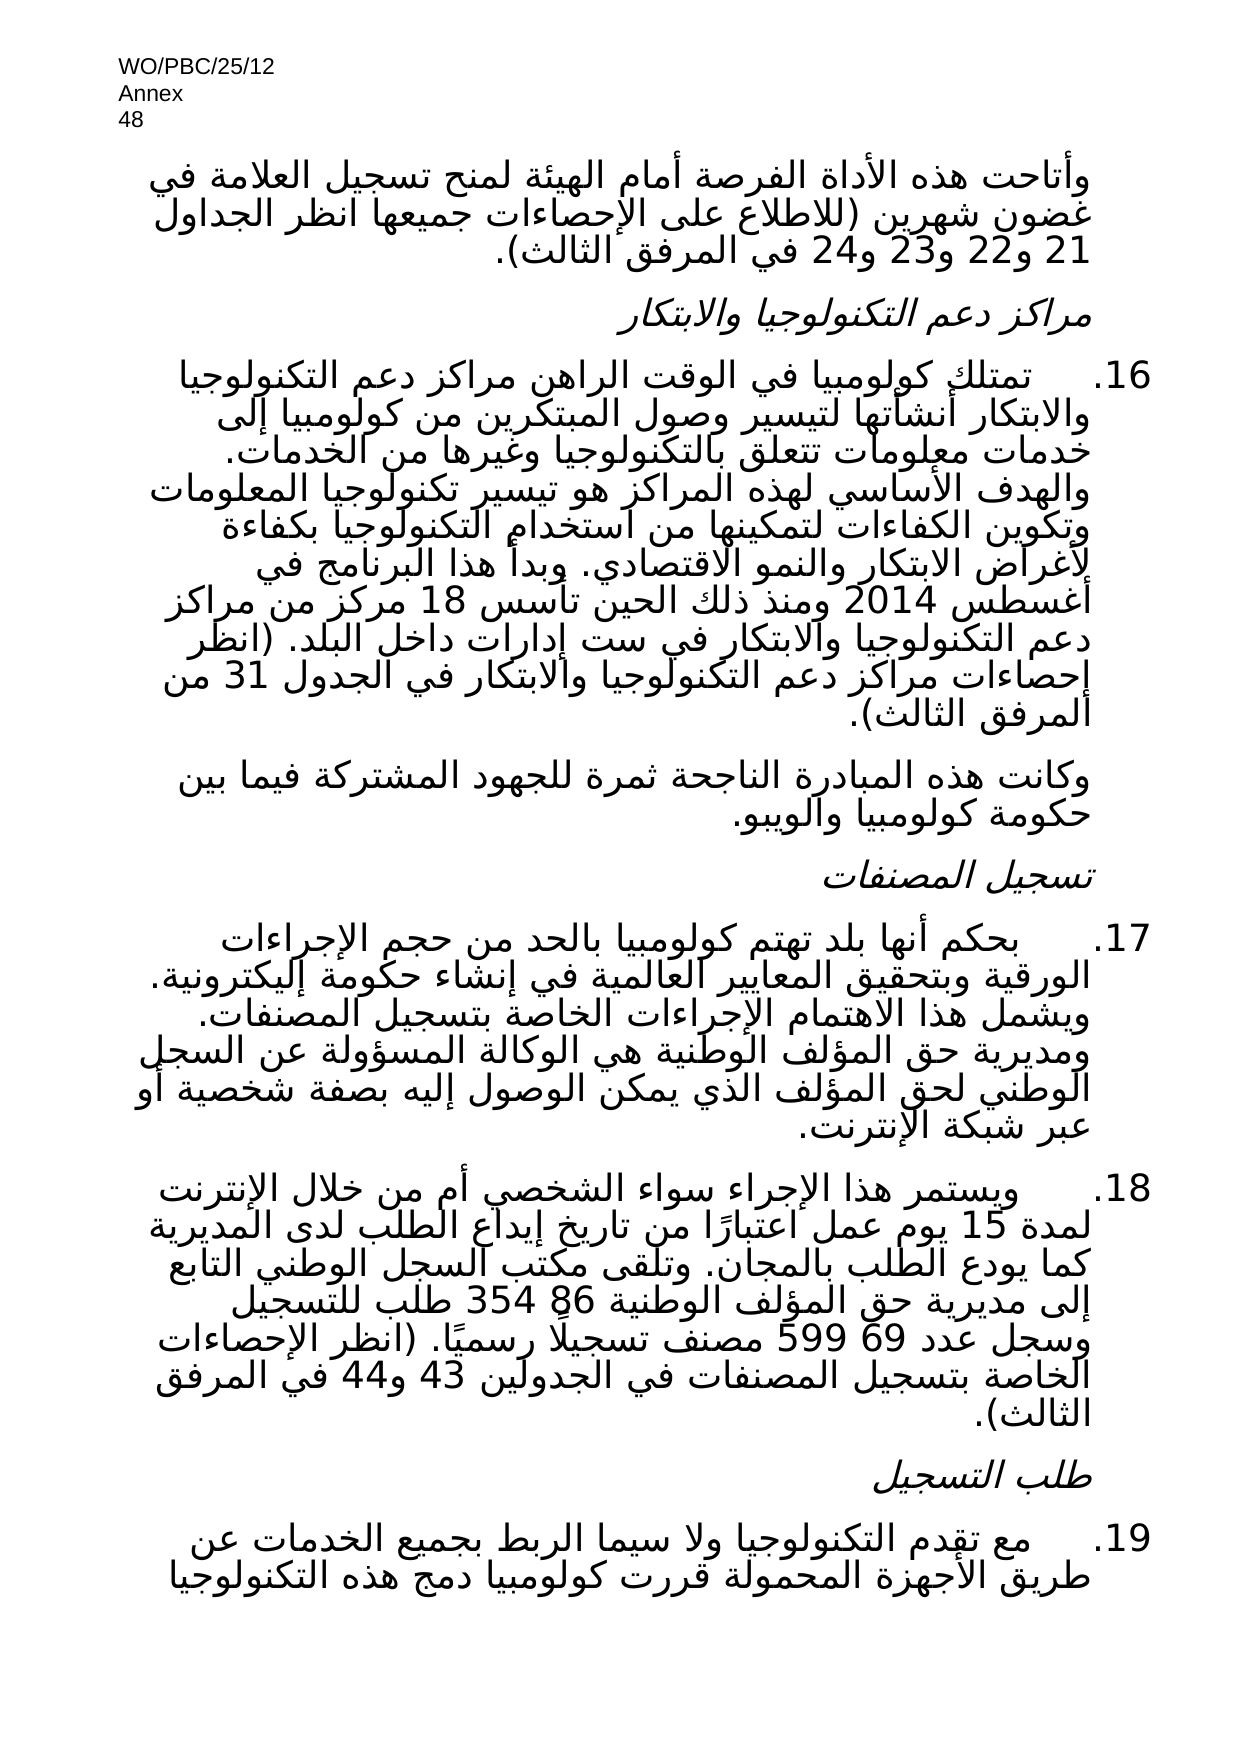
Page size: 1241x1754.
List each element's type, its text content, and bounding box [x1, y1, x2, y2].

text طلب التسجيل [118, 1458, 1092, 1496]
list بحكم أنها بلد تهتم كولومبيا بالحد من حجم الإجراءات الورقية وبتحقيق المعايير العالمية في إنشاء حكومة إليكترونية. ويشمل هذا الاهتمام الإجراءات الخاصة بتسجيل المصنفات. ومديرية حق المؤلف الوطنية هي الوكالة المسؤولة عن السجل الوطني لحق المؤلف الذي يمكن الوصول إليه بصفة شخصية أو عبر شبكة الإنترنت. [118, 921, 1092, 1146]
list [118, 158, 1092, 271]
text تسجيل المصنفات [118, 858, 1092, 896]
list وكانت هذه المبادرة الناجحة ثمرة للجهود المشتركة فيما بين حكومة كولومبيا والويبو. [118, 758, 1092, 833]
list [118, 1521, 1092, 1596]
list ويستمر هذا الإجراء سواء الشخصي أم من خلال الإنترنت لمدة 15 يوم عمل اعتبارًا من تاريخ إيداع الطلب لدى المديرية كما يودع الطلب بالمجان. وتلقى مكتب السجل الوطني التابع إلى مديرية حق المؤلف الوطنية 354 86 طلب للتسجيل وسجل عدد 599 69 مصنف تسجيلًا رسميًا. (انظر الإحصاءات الخاصة بتسجيل المصنفات في الجدولين 43 و44 في المرفق الثالث). [118, 1171, 1092, 1433]
text مراكز دعم التكنولوجيا والابتكار [118, 296, 1092, 333]
list تمتلك كولومبيا في الوقت الراهن مراكز دعم التكنولوجيا والابتكار أنشأتها لتيسير وصول المبتكرين من كولومبيا إلى خدمات معلومات تتعلق بالتكنولوجيا وغيرها من الخدمات. والهدف الأساسي لهذه المراكز هو تيسير تكنولوجيا المعلومات وتكوين الكفاءات لتمكينها من استخدام التكنولوجيا بكفاءة لأغراض الابتكار والنمو الاقتصادي. وبدأ هذا البرنامج في أغسطس 2014 ومنذ ذلك الحين تأسس 18 مركز من مراكز دعم التكنولوجيا والابتكار في ست إدارات داخل البلد. (انظر إحصاءات مراكز دعم التكنولوجيا والابتكار في الجدول 31 من المرفق الثالث). [118, 358, 1092, 733]
